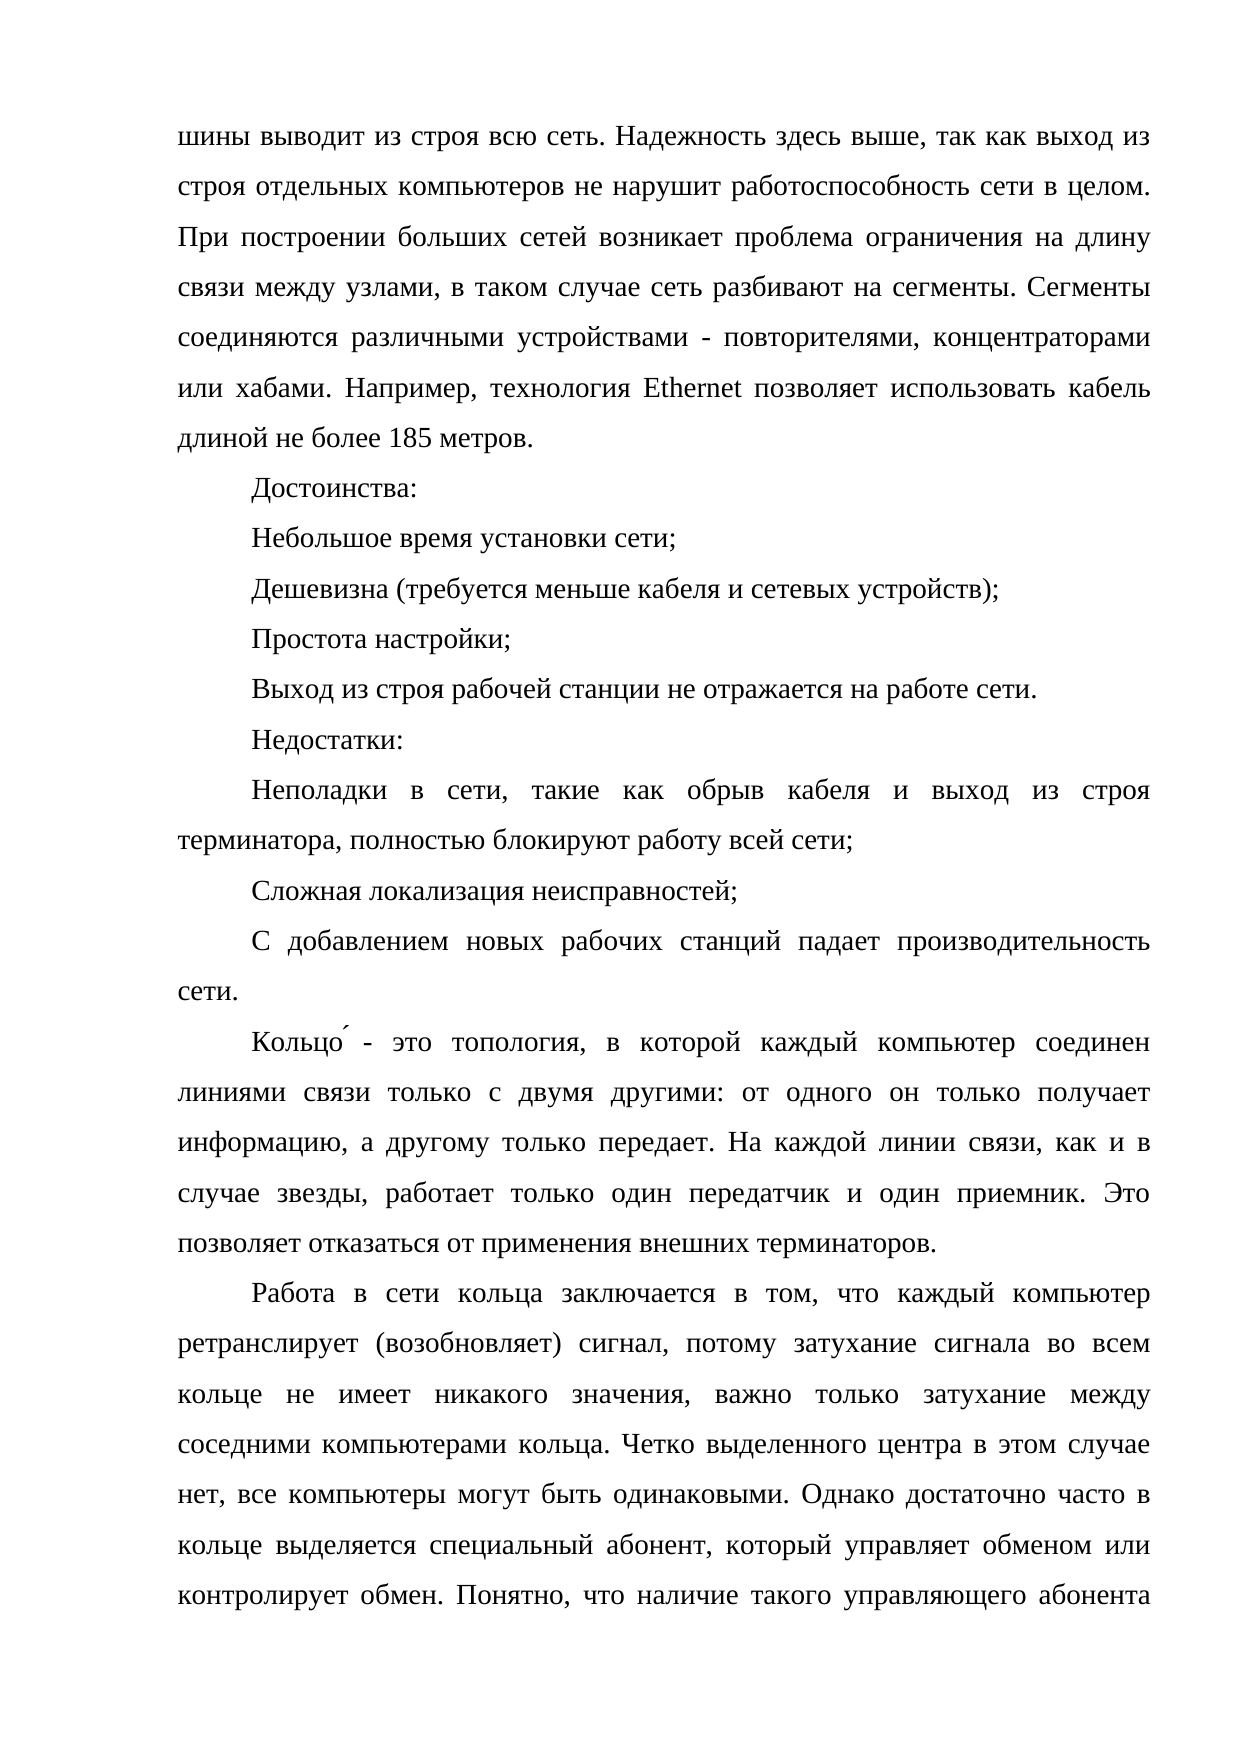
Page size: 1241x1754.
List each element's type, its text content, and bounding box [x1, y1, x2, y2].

text Простота настройки; [177, 621, 1152, 655]
text Кольцо́ - это топология, в которой каждый компьютер соединен линиями связи только с двумя другими: от одного он только получает информацию, а другому только передает. На каждой линии связи, как и в случае звезды, работает только один передатчик и один приемник. Это позволяет отказаться от применения внешних терминаторов. [177, 1024, 1152, 1258]
text Недостатки: [177, 722, 1152, 755]
text Дешевизна (требуется меньше кабеля и сетевых устройств); [177, 571, 1152, 604]
text Небольшое время установки сети; [177, 521, 1152, 554]
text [177, 118, 1152, 453]
text Достоинства: [177, 470, 1152, 504]
text Сложная локализация неисправностей; [177, 873, 1152, 906]
text С добавлением новых рабочих станций падает производительность сети. [177, 923, 1152, 1007]
text Выход из строя рабочей станции не отражается на работе сети. [177, 672, 1152, 705]
text Неполадки в сети, такие как обрыв кабеля и выход из строя терминатора, полностью блокируют работу всей сети; [177, 772, 1152, 856]
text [177, 1275, 1152, 1611]
